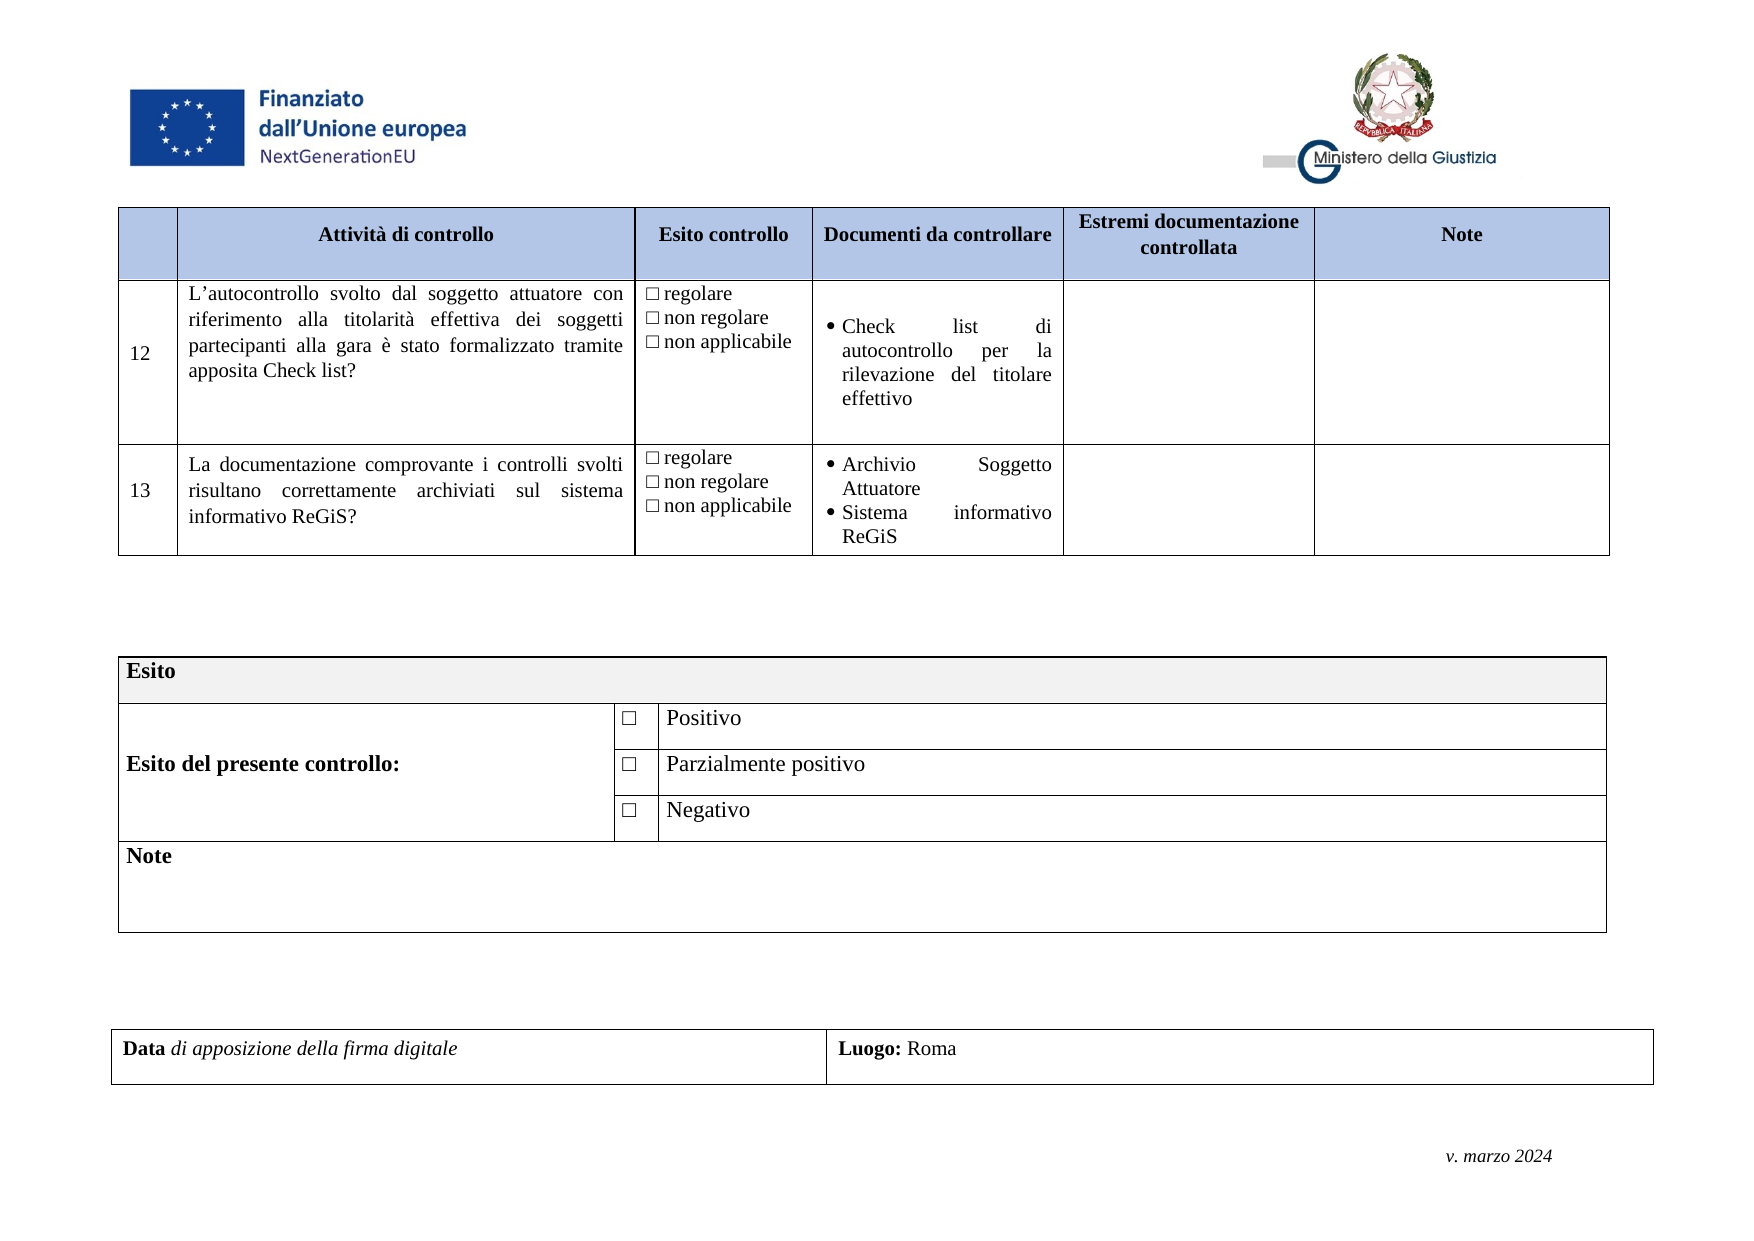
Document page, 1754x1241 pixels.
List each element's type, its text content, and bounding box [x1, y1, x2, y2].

table_cell □ regolare □ non regolare □ non applicabile [636, 445, 812, 554]
table_cell Note [119, 842, 1606, 932]
table_cell [1064, 281, 1314, 444]
table_header [119, 208, 177, 279]
table_header Esito [119, 658, 1606, 702]
table_cell □ [615, 704, 658, 749]
table_cell [1315, 281, 1609, 444]
table_header Estremi documentazione controllata [1064, 208, 1314, 279]
table_header Documenti da controllare [813, 208, 1063, 279]
table_header Data di apposizione della firma digitale [112, 1030, 826, 1084]
table_cell [1315, 445, 1609, 554]
table_cell La documentazione comprovante i controlli svolti risultano correttamente archiviati sul sistema informativo ReGiS? [178, 445, 634, 554]
table_cell Archivio Soggetto Attuatore Sistema informativo ReGiS [813, 445, 1063, 554]
table_cell [1064, 445, 1314, 554]
table_cell Positivo [659, 704, 1606, 749]
table_cell Esito del presente controllo: [119, 704, 614, 841]
table_header Attività di controllo [178, 208, 634, 279]
table_cell Negativo [659, 796, 1606, 841]
table_cell 12 [119, 281, 177, 444]
table_cell □ regolare □ non regolare □ non applicabile [636, 281, 812, 444]
table_cell □ [615, 750, 658, 795]
picture [118, 80, 485, 176]
table_header Luogo: Roma [827, 1030, 1653, 1084]
table_cell Check list di autocontrollo per la rilevazione del titolare effettivo [813, 281, 1063, 444]
picture [1200, 41, 1605, 207]
table_cell □ [615, 796, 658, 841]
table_header Esito controllo [636, 208, 812, 279]
table_cell 13 [119, 445, 177, 554]
table_header Note [1315, 208, 1609, 279]
table_cell Parzialmente positivo [659, 750, 1606, 795]
table_cell L’autocontrollo svolto dal soggetto attuatore con riferimento alla titolarità effettiva dei soggetti partecipanti alla gara è stato formalizzato tramite apposita Check list? [178, 281, 634, 444]
